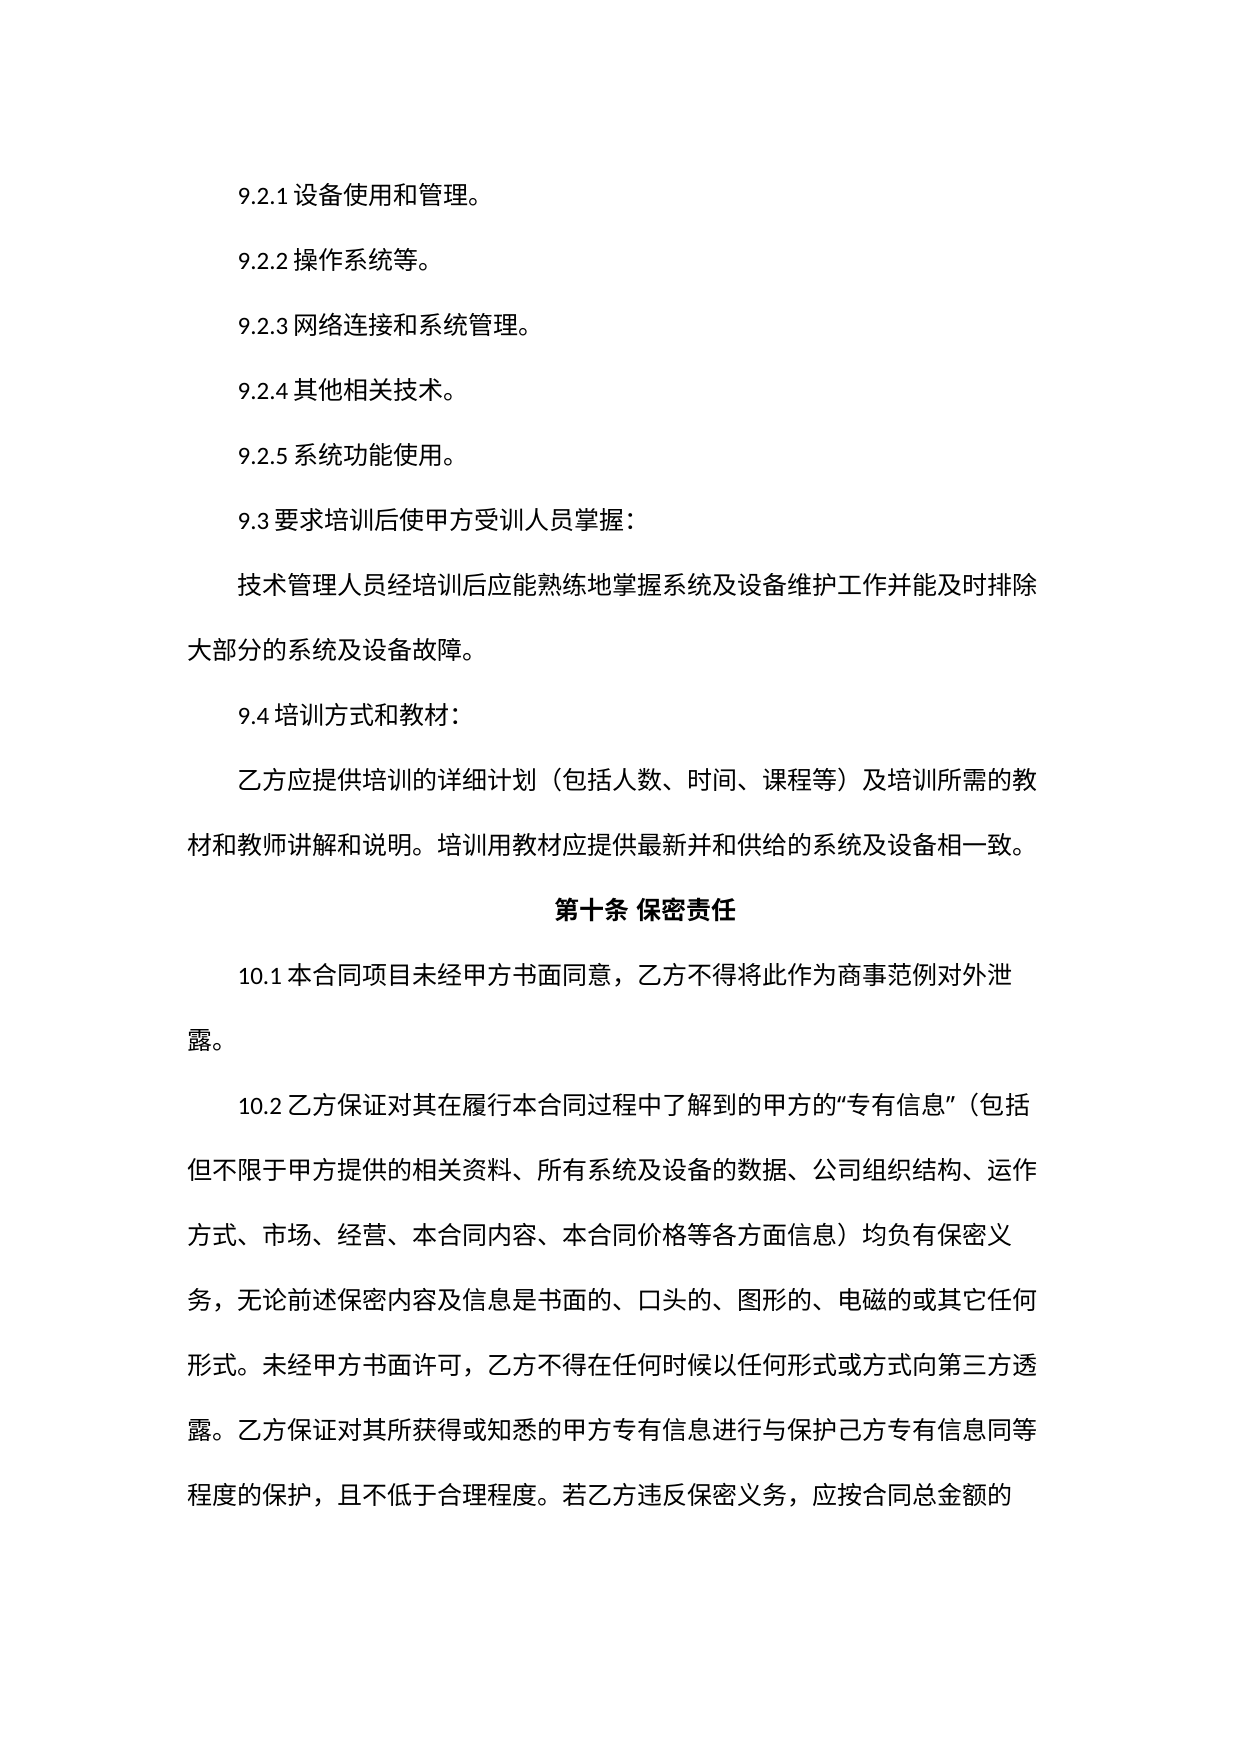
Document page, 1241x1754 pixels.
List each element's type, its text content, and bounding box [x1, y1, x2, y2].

text 9.3要求培训后使甲方受训人员掌握： [187, 487, 1053, 552]
text 技术管理人员经培训后应能熟练地掌握系统及设备维护工作并能及时排除大部分的系统及设备故障。 [187, 552, 1053, 682]
text 10.1本合同项目未经甲方书面同意，乙方不得将此作为商事范例对外泄露。 [187, 942, 1053, 1072]
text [187, 1072, 1053, 1527]
text 乙方应提供培训的详细计划（包括人数、时间、课程等）及培训所需的教材和教师讲解和说明。培训用教材应提供最新并和供给的系统及设备相一致。 [187, 747, 1053, 877]
text 9.2.1设备使用和管理。 [187, 162, 1053, 227]
text 9.4培训方式和教材： [187, 682, 1053, 747]
text 9.2.5系统功能使用。 [187, 422, 1053, 487]
text 9.2.2操作系统等。 [187, 227, 1053, 292]
text 9.2.4其他相关技术。 [187, 357, 1053, 422]
text 第十条 保密责任 [187, 877, 1053, 942]
text 9.2.3网络连接和系统管理。 [187, 292, 1053, 357]
